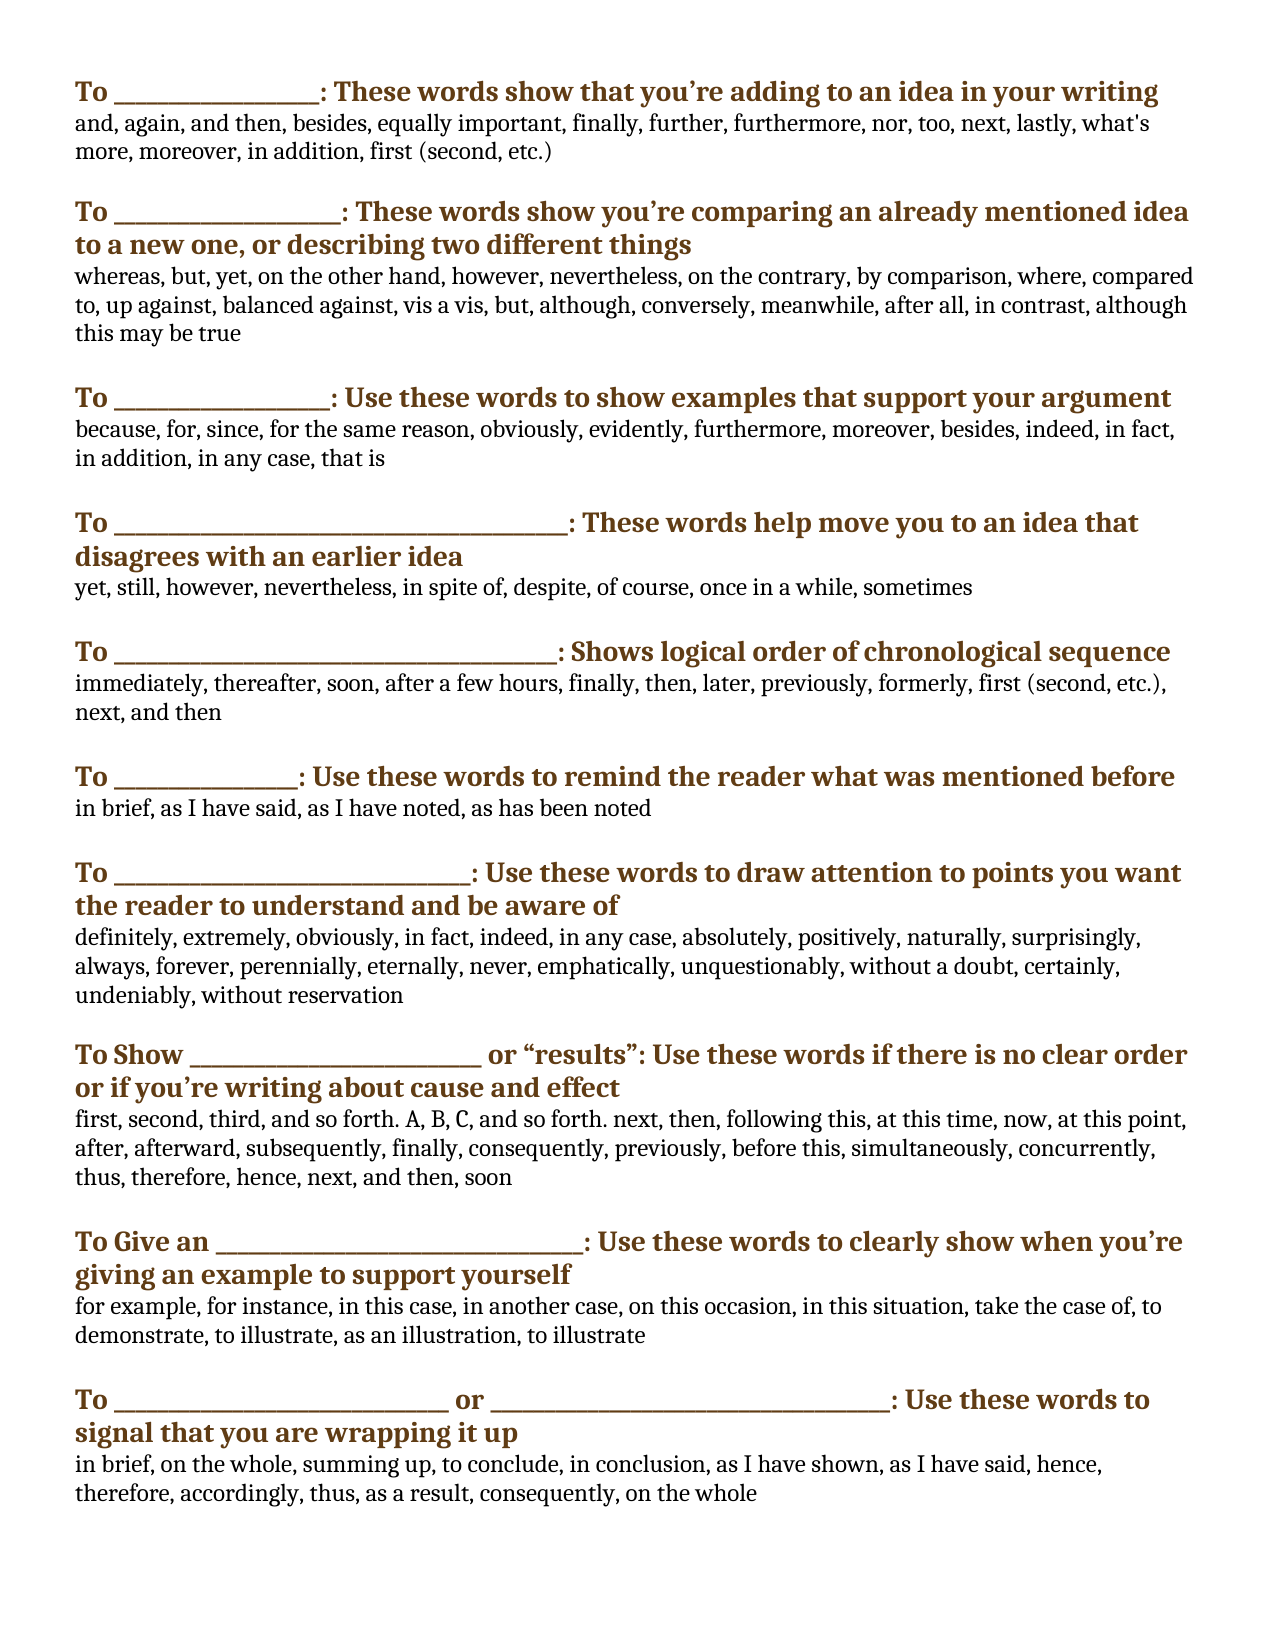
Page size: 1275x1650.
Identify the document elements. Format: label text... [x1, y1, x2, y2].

text To _____________________: These words show you’re comparing an already mentioned idea to a new one, or describing two different things [75, 195, 1200, 262]
text in brief, as I have said, as I have noted, as has been noted [75, 794, 1200, 822]
text immediately, thereafter, soon, after a few hours, finally, then, later, previously, formerly, first (second, etc.), next, and then [75, 669, 1200, 727]
text first, second, third, and so forth. A, B, C, and so forth. next, then, following this, at this time, now, at this point, after, afterward, subsequently, finally, consequently, previously, before this, simultaneously, concurrently, thus, therefore, hence, next, and then, soon [75, 1105, 1200, 1191]
text in brief, on the whole, summing up, to conclude, in conclusion, as I have shown, as I have said, hence, therefore, accordingly, thus, as a result, consequently, on the whole [75, 1450, 1200, 1508]
text definitely, extremely, obviously, in fact, indeed, in any case, absolutely, positively, naturally, surprisingly, always, forever, perennially, eternally, never, emphatically, unquestionably, without a doubt, certainly, undeniably, without reservation [75, 923, 1200, 1009]
text To Give an __________________________________: Use these words to clearly show when you’re giving an example to support yourself [75, 1225, 1200, 1292]
text whereas, but, yet, on the other hand, however, nevertheless, on the contrary, by comparison, where, compared to, up against, balanced against, vis a vis, but, although, conversely, meanwhile, after all, in contrast, although this may be true [75, 262, 1200, 348]
text To _______________________________ or _____________________________________: Use these words to signal that you are wrapping it up [75, 1383, 1200, 1450]
text because, for, since, for the same reason, obviously, evidently, furthermore, moreover, besides, indeed, in fact, in addition, in any case, that is [75, 415, 1200, 473]
text To ___________________: These words show that you’re adding to an idea in your writing [75, 75, 1200, 108]
text To ____________________: Use these words to show examples that support your argument [75, 382, 1200, 415]
text for example, for instance, in this case, in another case, on this occasion, in this situation, take the case of, to demonstrate, to illustrate, as an illustration, to illustrate [75, 1292, 1200, 1349]
text To _________________________________: Use these words to draw attention to points you want the reader to understand and be aware of [75, 856, 1200, 923]
text To Show ___________________________ or “results”: Use these words if there is no clear order or if you’re writing about cause and effect [75, 1038, 1200, 1105]
text To __________________________________________: These words help move you to an idea that disagrees with an earlier idea [75, 506, 1200, 573]
text yet, still, however, nevertheless, in spite of, despite, of course, once in a while, sometimes [75, 573, 1200, 602]
text To _________________: Use these words to remind the reader what was mentioned before [75, 760, 1200, 794]
text and, again, and then, besides, equally important, finally, further, furthermore, nor, too, next, lastly, what's more, moreover, in addition, first (second, etc.) [75, 108, 1200, 166]
text To _________________________________________: Shows logical order of chronological sequence [75, 636, 1200, 669]
